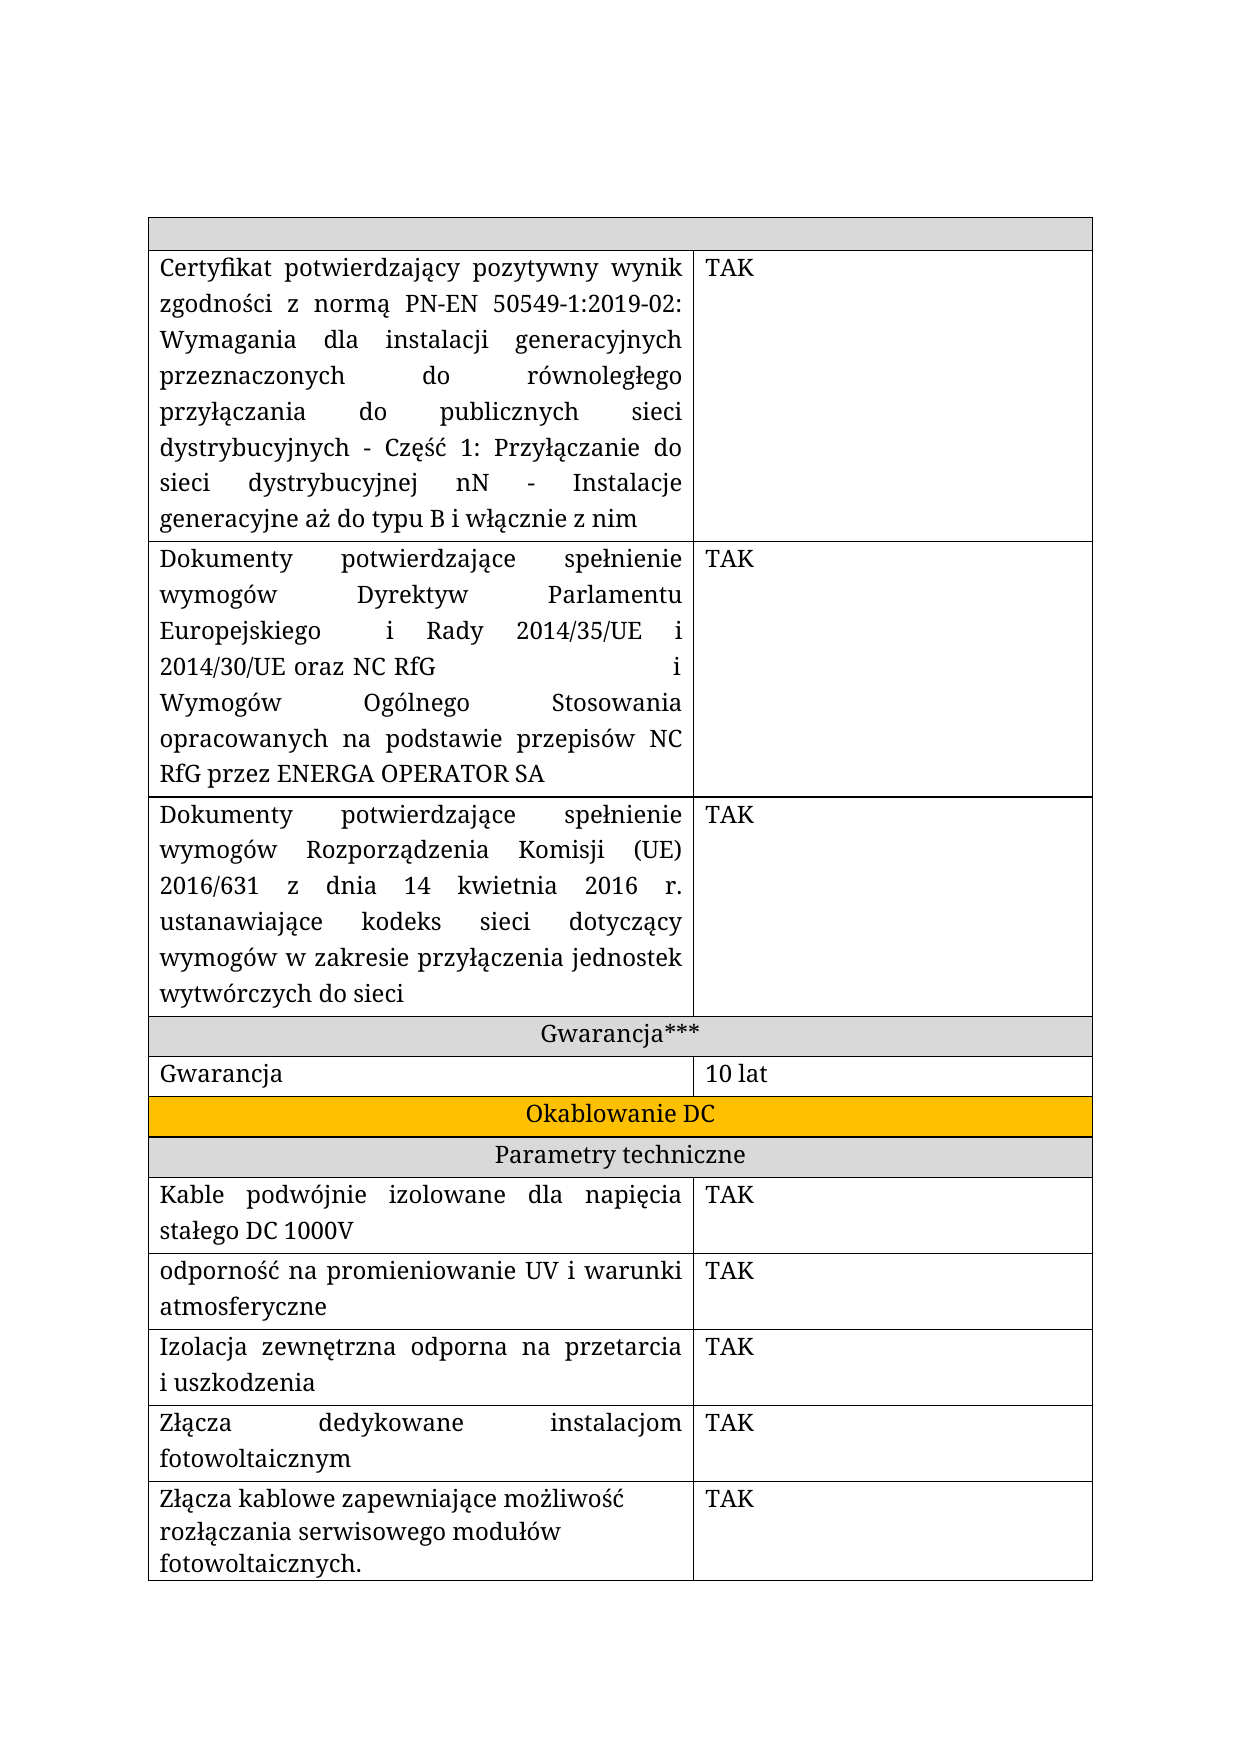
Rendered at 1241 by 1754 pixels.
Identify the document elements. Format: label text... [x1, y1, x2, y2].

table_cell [149, 218, 1092, 250]
table_cell TAK [694, 1482, 1092, 1579]
table_cell Parametry techniczne [149, 1138, 1092, 1177]
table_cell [149, 1482, 693, 1579]
table_cell TAK [694, 1330, 1092, 1405]
table_cell Gwarancja [149, 1057, 693, 1096]
table_cell Izolacja zewnętrzna odporna na przetarcia i uszkodzenia [149, 1330, 693, 1405]
table_cell Dokumenty potwierdzające spełnienie wymogów Rozporządzenia Komisji (UE) 2016/631 z dnia 14 kwietnia 2016 r. ustanawiające kodeks sieci dotyczący wymogów w zakresie przyłączenia jednostek wytwórczych do sieci [149, 798, 693, 1016]
table_cell Okablowanie DC [149, 1097, 1092, 1136]
table_cell TAK [694, 1406, 1092, 1481]
table_cell 10 lat [694, 1057, 1092, 1096]
table_cell TAK [694, 251, 1092, 541]
table_cell Złącza dedykowane instalacjom fotowoltaicznym [149, 1406, 693, 1481]
table_cell TAK [694, 1254, 1092, 1329]
table_cell TAK [694, 798, 1092, 1016]
table_cell Dokumenty potwierdzające spełnienie wymogów Dyrektyw Parlamentu Europejskiego i Rady 2014/35/UE i 2014/30/UE oraz NC RfG i Wymogów Ogólnego Stosowania opracowanych na podstawie przepisów NC RfG przez ENERGA OPERATOR SA [149, 542, 693, 796]
table_cell Certyfikat potwierdzający pozytywny wynik zgodności z normą PN-EN 50549-1:2019-02: Wymagania dla instalacji generacyjnych przeznaczonych do równoległego przyłączania do publicznych sieci dystrybucyjnych - Część 1: Przyłączanie do sieci dystrybucyjnej nN - Instalacje generacyjne aż do typu B i włącznie z nim [149, 251, 693, 541]
table_cell TAK [694, 1178, 1092, 1253]
table_cell Gwarancja*** [149, 1017, 1092, 1056]
table_cell TAK [694, 542, 1092, 796]
table_cell odporność na promieniowanie UV i warunki atmosferyczne [149, 1254, 693, 1329]
table_cell Kable podwójnie izolowane dla napięcia stałego DC 1000V [149, 1178, 693, 1253]
